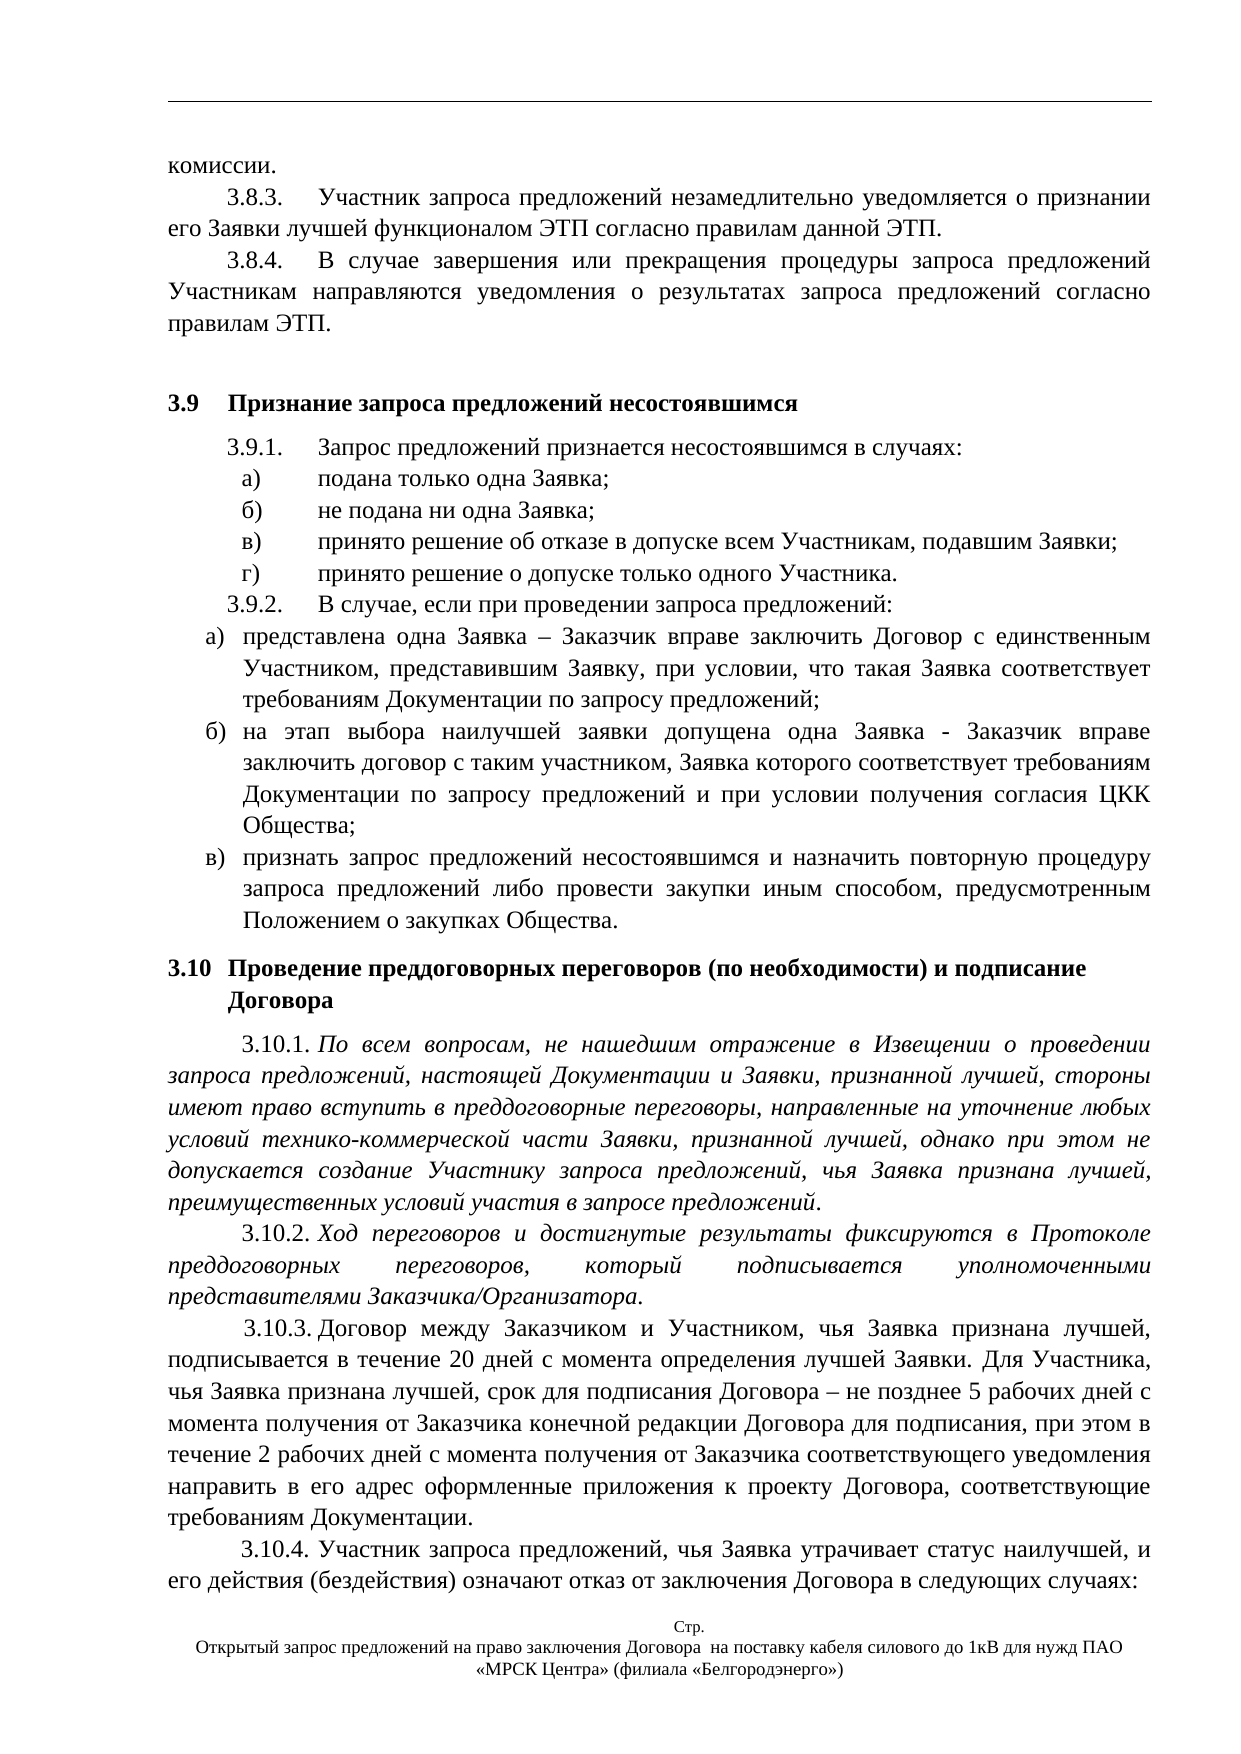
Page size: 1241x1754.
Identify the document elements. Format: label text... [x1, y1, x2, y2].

list Участник запроса предложений незамедлительно уведомляется о признании его Заявки лучшей функционалом ЭТП согласно правилам данной ЭТП. [168, 182, 1152, 242]
list на этап выбора наилучшей заявки допущена одна Заявка - Заказчик вправе заключить договор с таким участником, Заявка которого соответствует требованиям Документации по запросу предложений и при условии получения согласия ЦКК Общества; [205, 716, 1152, 839]
list В случае завершения или прекращения процедуры запроса предложений Участникам направляются уведомления о результатах запроса предложений согласно правилам ЭТП. [168, 245, 1152, 337]
list Договор между Заказчиком и Участником, чья Заявка признана лучшей, подписывается в течение 20 дней с момента определения лучшей Заявки. Для Участника, чья Заявка признана лучшей, срок для подписания Договора – не позднее 5 рабочих дней с момента получения от Заказчика конечной редакции Договора для подписания, при этом в течение 2 рабочих дней с момента получения от Заказчика соответствующего уведомления направить в его адрес оформленные приложения к проекту Договора, соответствующие требованиям Документации. [168, 1313, 1152, 1531]
list подана только одна Заявка; [168, 463, 1152, 492]
list В случае, если при проведении запроса предложений: [168, 589, 1152, 618]
list принято решение об отказе в допуске всем Участникам, подавшим Заявки; [168, 526, 1152, 555]
subtitle Проведение преддоговорных переговоров (по необходимости) и подписание Договора [168, 953, 1152, 1014]
list По всем вопросам, не нашедшим отражение в Извещении о проведении запроса предложений, настоящей Документации и Заявки, признанной лучшей, стороны имеют право вступить в преддоговорные переговоры, направленные на уточнение любых условий технико-коммерческой части Заявки, признанной лучшей, однако при этом не допускается создание Участнику запроса предложений, чья Заявка признана лучшей, преимущественных условий участия в запросе предложений. [168, 1029, 1152, 1216]
list представлена одна Заявка – Заказчик вправе заключить Договор с единственным Участником, представившим Заявку, при условии, что такая Заявка соответствует требованиям Документации по запросу предложений; [205, 621, 1152, 713]
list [168, 150, 1152, 179]
list признать запрос предложений несостоявшимся и назначить повторную процедуру запроса предложений либо провести закупки иным способом, предусмотренным Положением о закупках Общества. [205, 842, 1152, 934]
list Ход переговоров и достигнутые результаты фиксируются в Протоколе преддоговорных переговоров, который подписывается уполномоченными представителями Заказчика/Организатора. [168, 1218, 1152, 1310]
list не подана ни одна Заявка; [168, 495, 1152, 523]
subtitle Признание запроса предложений несостоявшимся [168, 388, 1152, 416]
list Участник запроса предложений, чья Заявка утрачивает статус наилучшей, и его действия (бездействия) означают отказ от заключения Договора в следующих случаях: [168, 1534, 1152, 1594]
list принято решение о допуске только одного Участника. [168, 558, 1152, 587]
list Запрос предложений признается несостоявшимся в случаях: [168, 432, 1152, 460]
